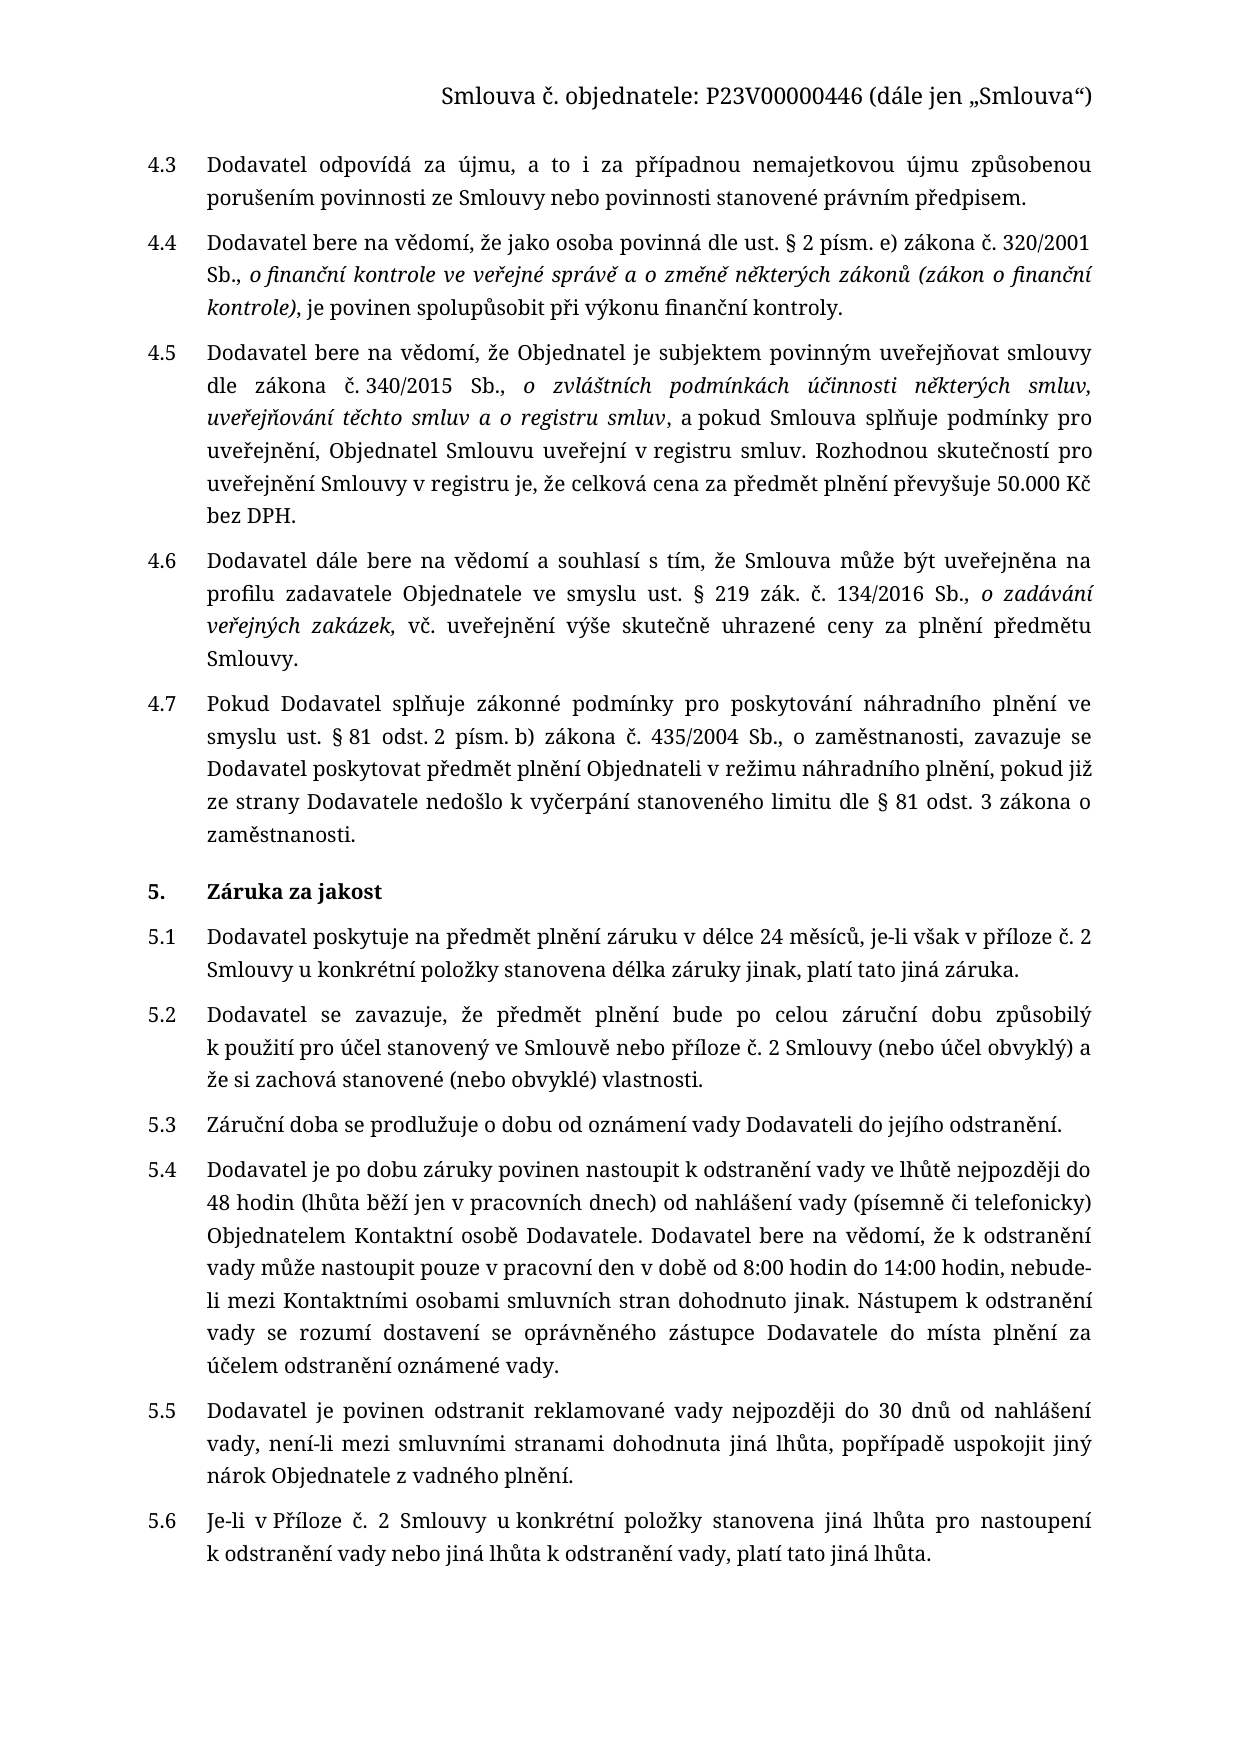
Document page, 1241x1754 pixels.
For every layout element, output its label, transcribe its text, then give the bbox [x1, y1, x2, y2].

list Dodavatel poskytuje na předmět plnění záruku v délce 24 měsíců, je-li však v příloze č. 2 Smlouvy u konkrétní položky stanovena délka záruky jinak, platí tato jiná záruka. [148, 922, 1093, 983]
list Dodavatel dále bere na vědomí a souhlasí s tím, že Smlouva může být uveřejněna na profilu zadavatele Objednatele ve smyslu ust. § 219 zák. č. 134/2016 Sb., o zadávání veřejných zakázek, vč. uveřejnění výše skutečně uhrazené ceny za plnění předmětu Smlouvy. [148, 546, 1093, 673]
list Dodavatel odpovídá za újmu, a to i za případnou nemajetkovou újmu způsobenou porušením povinnosti ze Smlouvy nebo povinnosti stanovené právním předpisem. [148, 150, 1093, 211]
list Dodavatel je po dobu záruky povinen nastoupit k odstranění vady ve lhůtě nejpozději do 48 hodin (lhůta běží jen v pracovních dnech) od nahlášení vady (písemně či telefonicky) Objednatelem Kontaktní osobě Dodavatele. Dodavatel bere na vědomí, že k odstranění vady může nastoupit pouze v pracovní den v době od 8:00 hodin do 14:00 hodin, nebude-li mezi Kontaktními osobami smluvních stran dohodnuto jinak. Nástupem k odstranění vady se rozumí dostavení se oprávněného zástupce Dodavatele do místa plnění za účelem odstranění oznámené vady. [148, 1156, 1093, 1379]
list Dodavatel se zavazuje, že předmět plnění bude po celou záruční dobu způsobilý k použití pro účel stanovený ve Smlouvě nebo příloze č. 2 Smlouvy (nebo účel obvyklý) a že si zachová stanovené (nebo obvyklé) vlastnosti. [148, 1000, 1093, 1094]
list Dodavatel bere na vědomí, že Objednatel je subjektem povinným uveřejňovat smlouvy dle zákona č. 340/2015 Sb., o zvláštních podmínkách účinnosti některých smluv, uveřejňování těchto smluv a o registru smluv, a pokud Smlouva splňuje podmínky pro uveřejnění, Objednatel Smlouvu uveřejní v registru smluv. Rozhodnou skutečností pro uveřejnění Smlouvy v registru je, že celková cena za předmět plnění převyšuje 50.000 Kč bez DPH. [148, 338, 1093, 530]
list Dodavatel je povinen odstranit reklamované vady nejpozději do 30 dnů od nahlášení vady, není-li mezi smluvními stranami dohodnuta jiná lhůta, popřípadě uspokojit jiný nárok Objednatele z vadného plnění. [148, 1396, 1093, 1490]
list Pokud Dodavatel splňuje zákonné podmínky pro poskytování náhradního plnění ve smyslu ust. § 81 odst. 2 písm. b) zákona č. 435/2004 Sb., o zaměstnanosti, zavazuje se Dodavatel poskytovat předmět plnění Objednateli v režimu náhradního plnění, pokud již ze strany Dodavatele nedošlo k vyčerpání stanoveného limitu dle § 81 odst. 3 zákona o zaměstnanosti. [148, 689, 1093, 848]
list Dodavatel bere na vědomí, že jako osoba povinná dle ust. § 2 písm. e) zákona č. 320/2001 Sb., o finanční kontrole ve veřejné správě a o změně některých zákonů (zákon o finanční kontrole), je povinen spolupůsobit při výkonu finanční kontroly. [148, 228, 1093, 322]
list Je-li v Příloze č. 2 Smlouvy u konkrétní položky stanovena jiná lhůta pro nastoupení k odstranění vady nebo jiná lhůta k odstranění vady, platí tato jiná lhůta. [148, 1507, 1093, 1568]
list Záruční doba se prodlužuje o dobu od oznámení vady Dodavateli do jejího odstranění. [148, 1110, 1093, 1139]
list Záruka za jakost [148, 877, 1093, 906]
